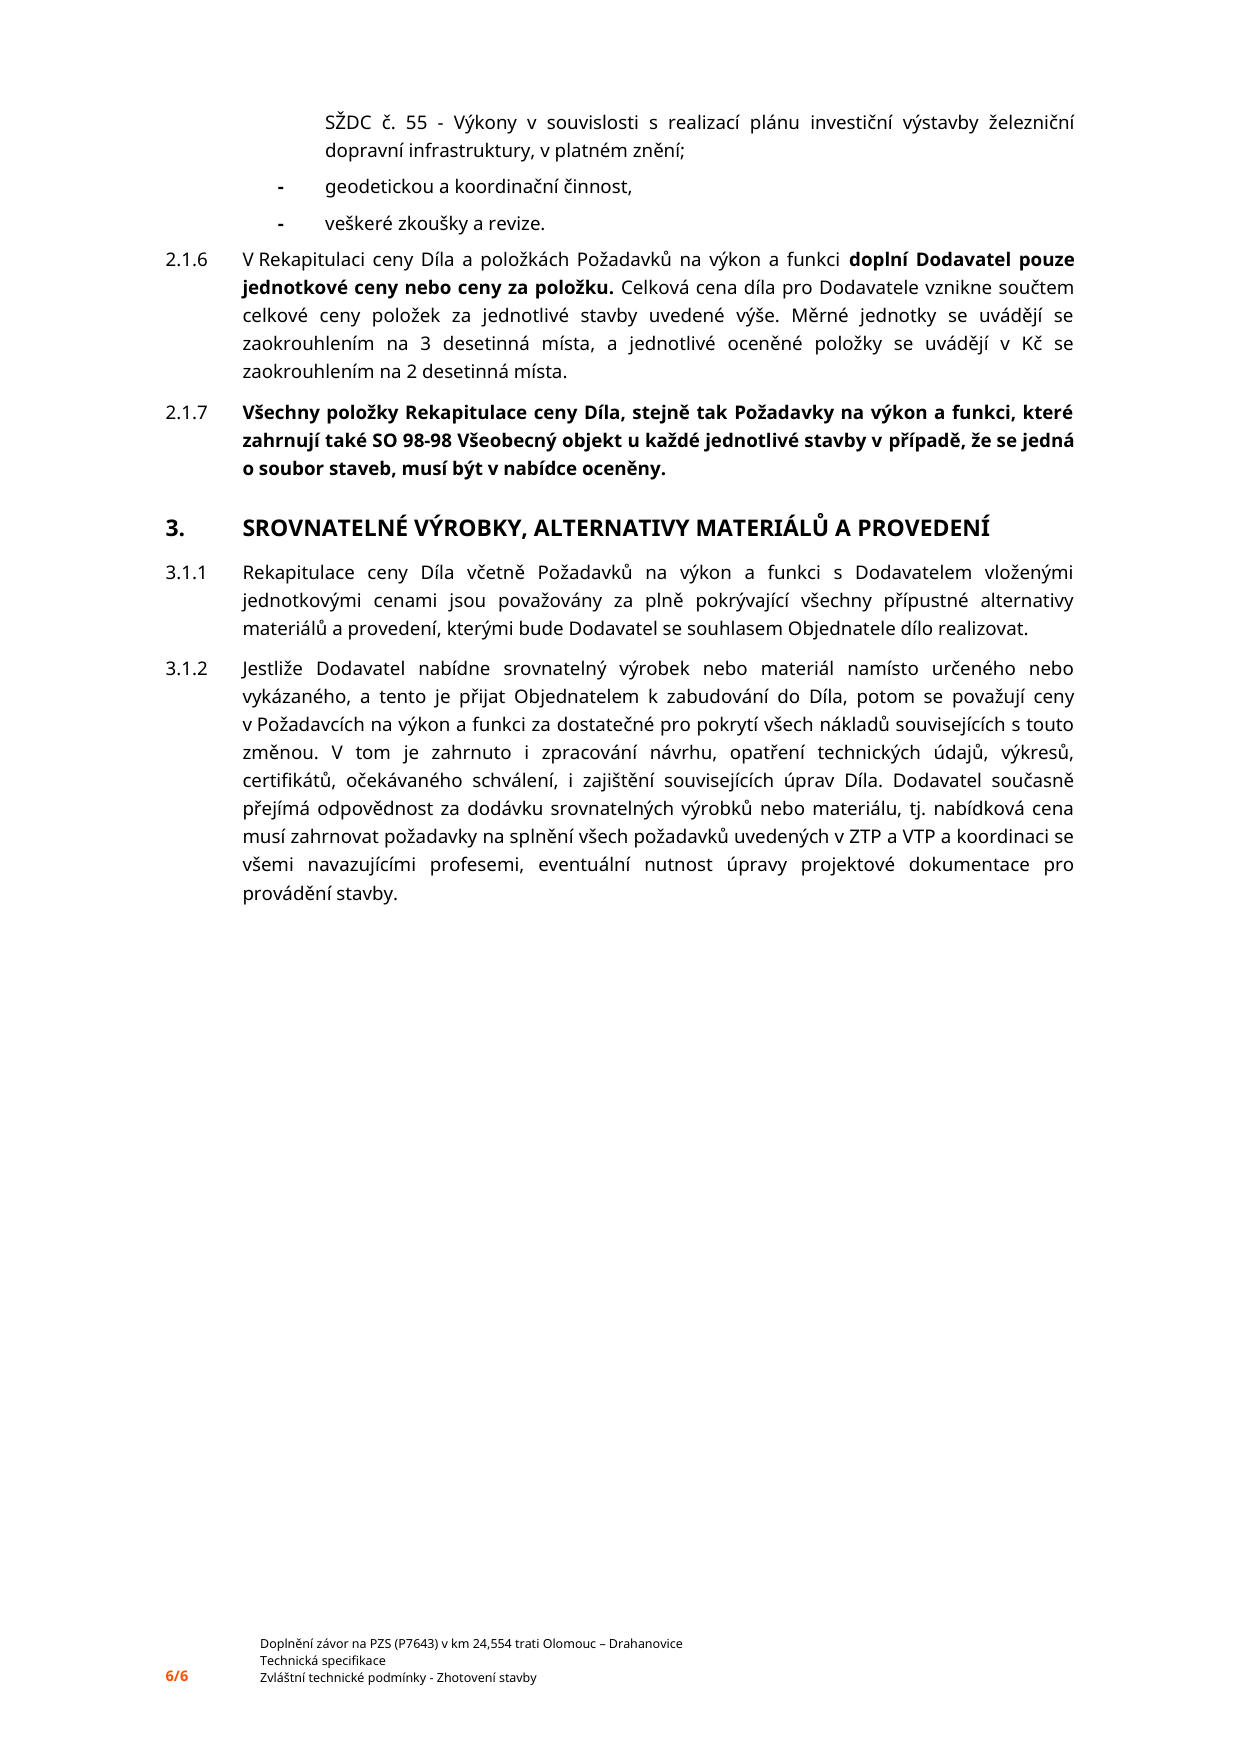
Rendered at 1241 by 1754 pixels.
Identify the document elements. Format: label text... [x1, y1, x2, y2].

text Rekapitulace ceny Díla včetně Požadavků na výkon a funkci s Dodavatelem vloženými jednotkovými cenami jsou považovány za plně pokrývající všechny přípustné alternativy materiálů a provedení, kterými bude Dodavatel se souhlasem Objednatele dílo realizovat. [165, 559, 1075, 641]
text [278, 109, 1075, 163]
text Jestliže Dodavatel nabídne srovnatelný výrobek nebo materiál namísto určeného nebo vykázaného, a tento je přijat Objednatelem k zabudování do Díla, potom se považují ceny v Požadavcích na výkon a funkci za dostatečné pro pokrytí všech nákladů souvisejících s touto změnou. V tom je zahrnuto i zpracování návrhu, opatření technických údajů, výkresů, certifikátů, očekávaného schválení, i zajištění souvisejících úprav Díla. Dodavatel současně přejímá odpovědnost za dodávku srovnatelných výrobků nebo materiálu, tj. nabídková cena musí zahrnovat požadavky na splnění všech požadavků uvedených v ZTP a VTP a koordinaci se všemi navazujícími profesemi, eventuální nutnost úpravy projektové dokumentace pro provádění stavby. [165, 656, 1075, 905]
text Všechny položky Rekapitulace ceny Díla, stejně tak Požadavky na výkon a funkci, které zahrnují také SO 98-98 Všeobecný objekt u každé jednotlivé stavby v případě, že se jedná o soubor staveb, musí být v nabídce oceněny. [165, 399, 1075, 481]
text SROVNATELNÉ VÝROBKY, ALTERNATIVY MATERIÁLŮ A PROVEDENÍ [165, 512, 1075, 543]
text veškeré zkoušky a revize. [278, 210, 1075, 236]
text geodetickou a koordinační činnost, [278, 174, 1075, 199]
text V Rekapitulaci ceny Díla a položkách Požadavků na výkon a funkci doplní Dodavatel pouze jednotkové ceny nebo ceny za položku. Celková cena díla pro Dodavatele vznikne součtem celkové ceny položek za jednotlivé stavby uvedené výše. Měrné jednotky se uvádějí se zaokrouhlením na 3 desetinná místa, a jednotlivé oceněné položky se uvádějí v Kč se zaokrouhlením na 2 desetinná místa. [165, 246, 1075, 384]
